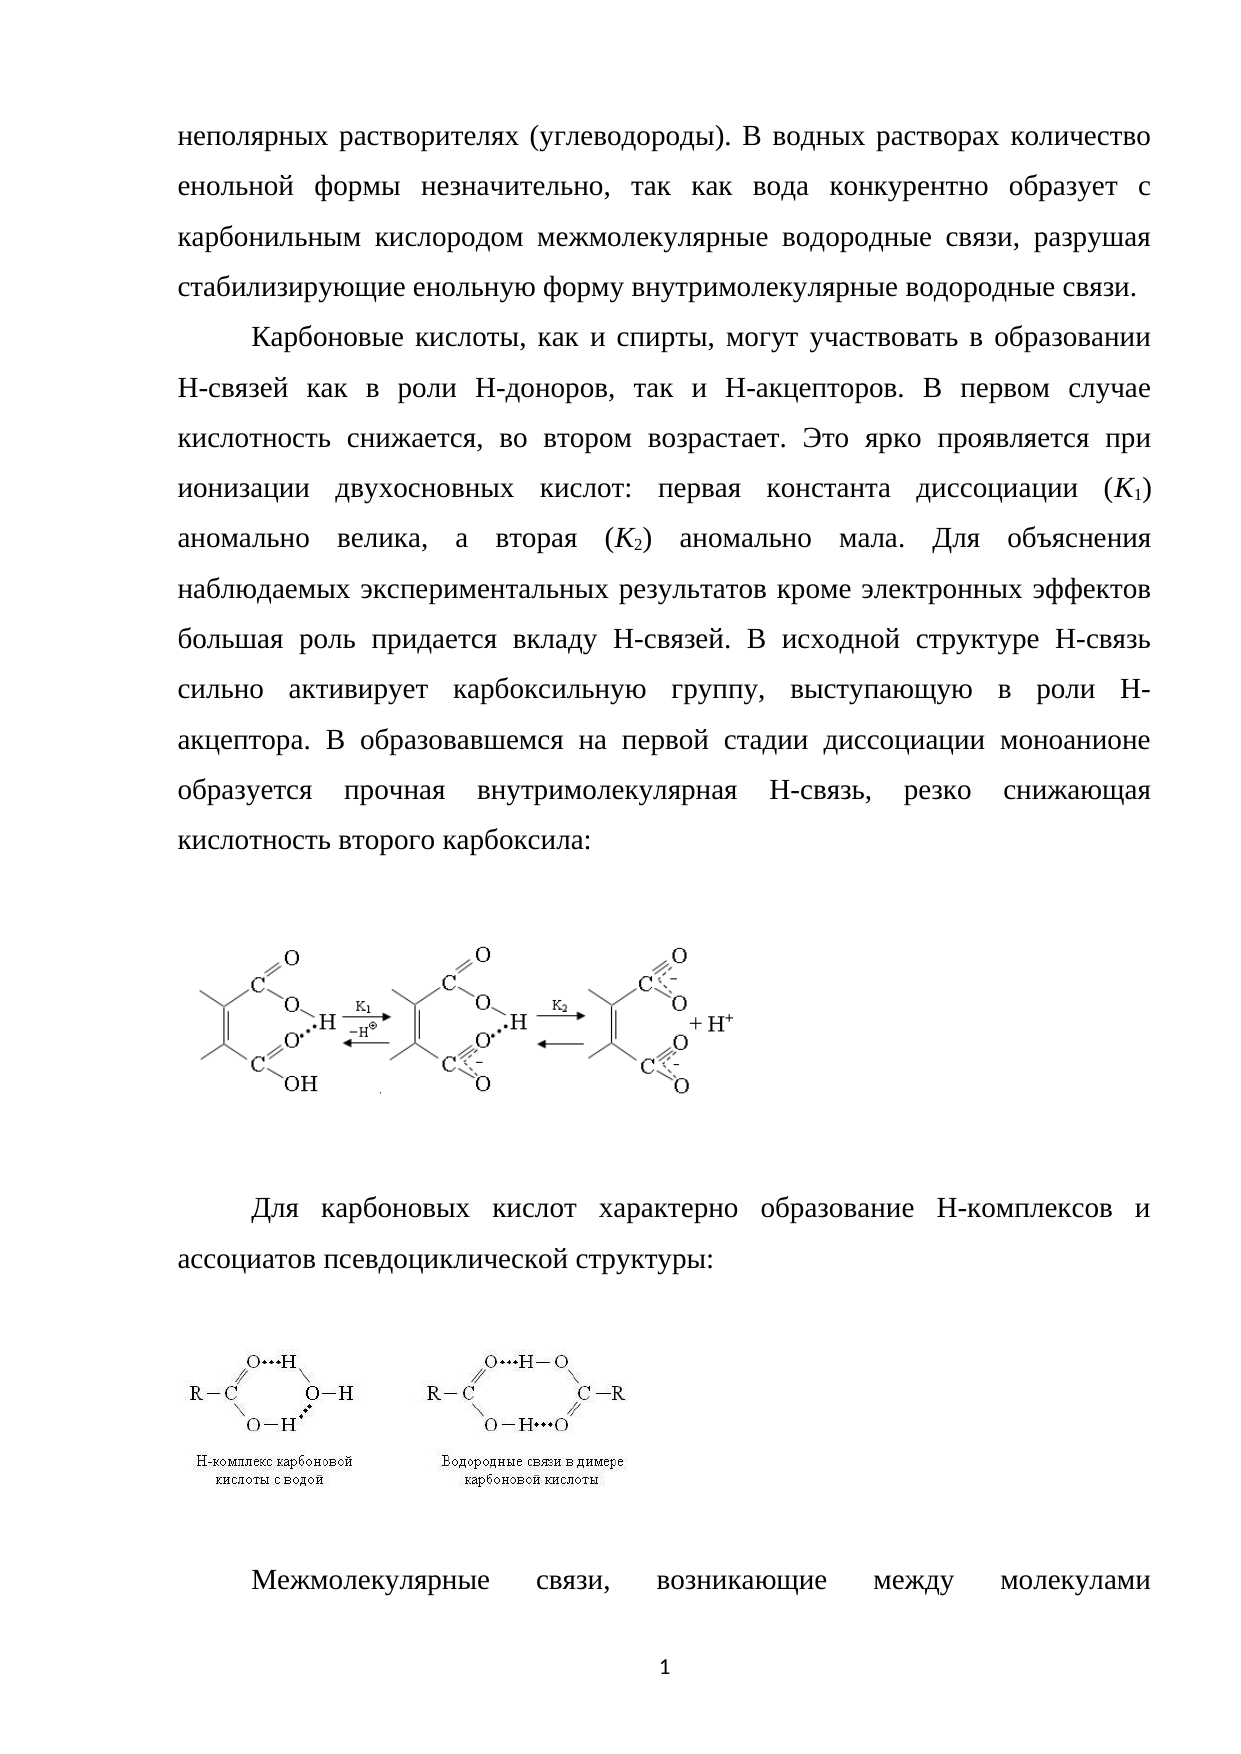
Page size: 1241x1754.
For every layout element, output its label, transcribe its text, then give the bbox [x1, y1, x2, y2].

picture [177, 1341, 657, 1498]
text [177, 1562, 1152, 1596]
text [177, 118, 1152, 303]
picture [177, 923, 787, 1127]
text Для карбоновых кислот характерно образование Н-комплексов и ассоциатов псевдоциклической структуры: [177, 1191, 1152, 1274]
text Карбоновые кислоты, как и спирты, могут участвовать в образовании Н-связей как в роли Н-доноров, так и Н-акцепторов. В первом случае кислотность снижается, во втором возрастает. Это ярко проявляется при ионизации двухосновных кислот: первая константа диссоциации (K1) аномально велика, а вторая (K2) аномально мала. Для объяснения наблюдаемых экспериментальных результатов кроме электронных эффектов большая роль придается вкладу Н-связей. В исходной структуре Н-связь сильно активирует карбоксильную группу, выступающую в роли Н-акцептора. В образовавшемся на первой стадии диссоциации моноанионе образуется прочная внутримолекулярная Н-связь, резко снижающая кислотность второго карбоксила: [177, 319, 1152, 856]
